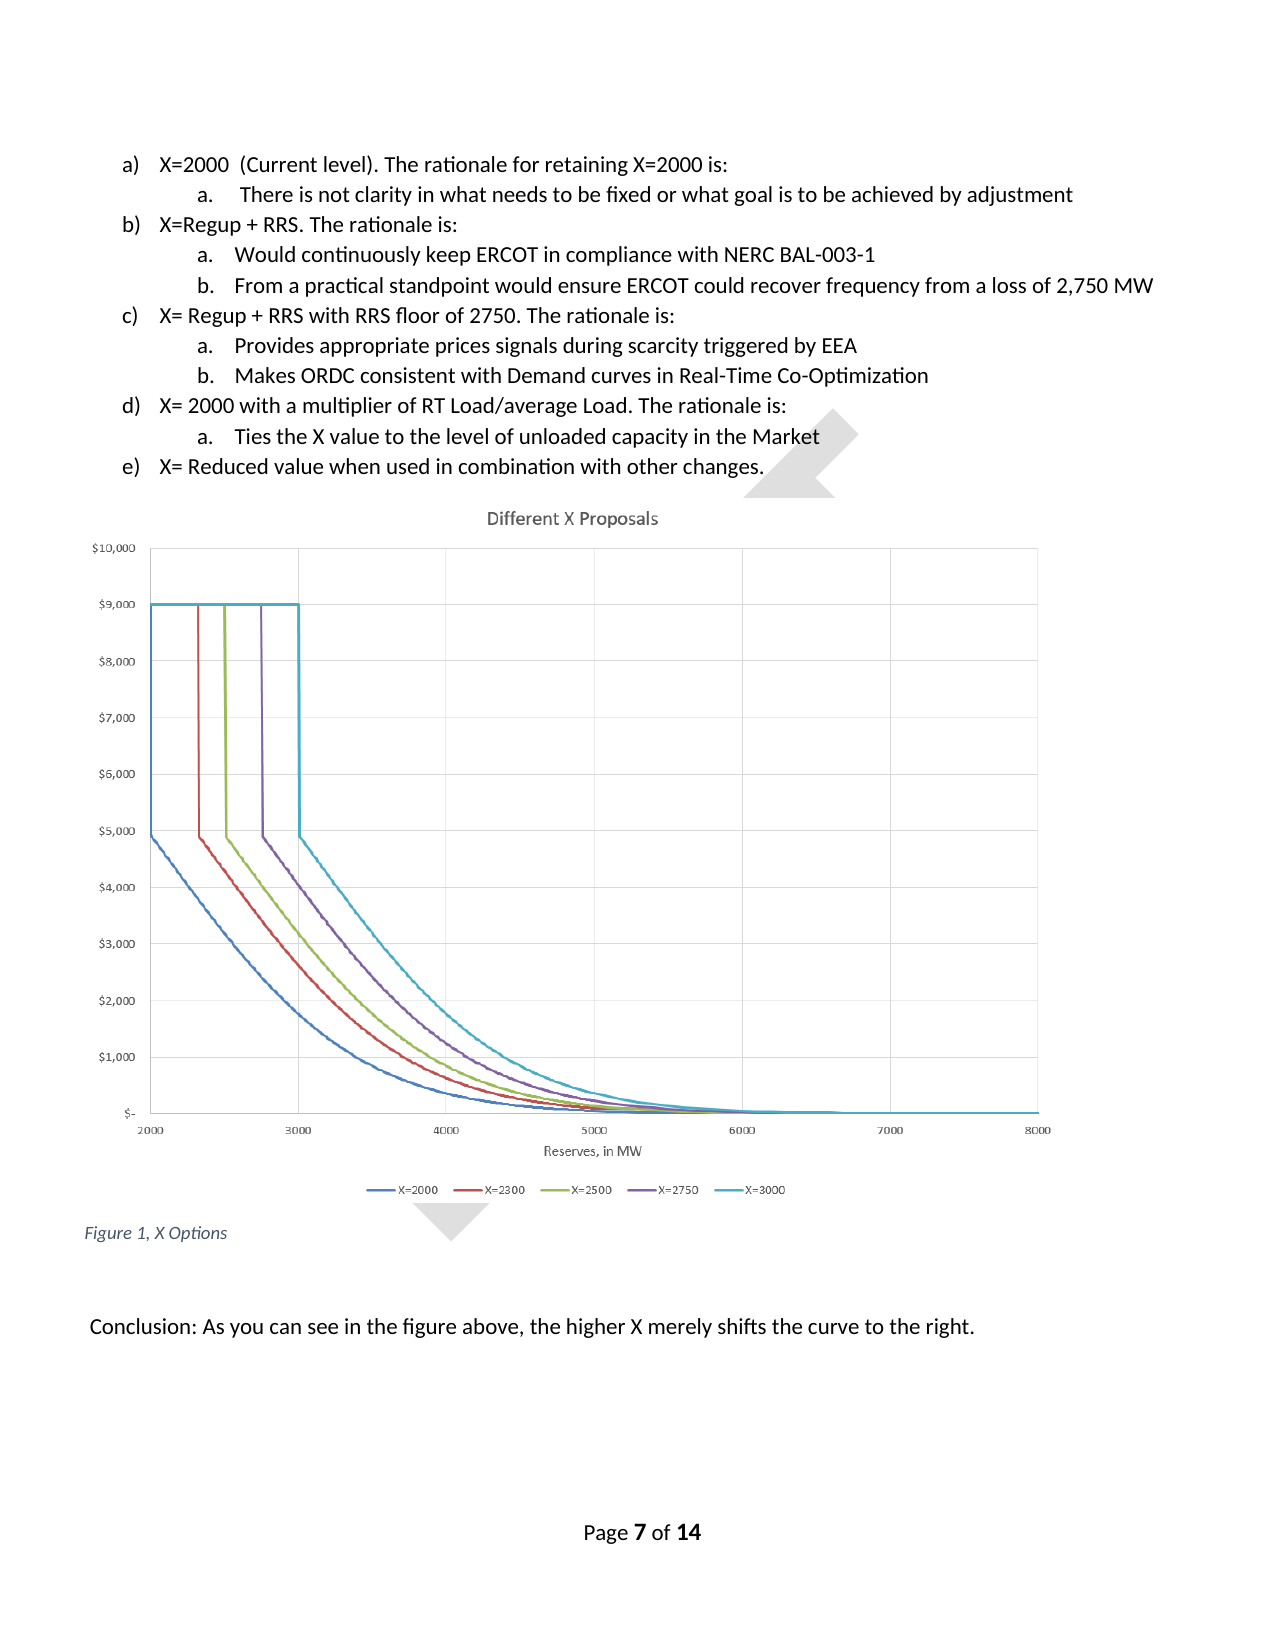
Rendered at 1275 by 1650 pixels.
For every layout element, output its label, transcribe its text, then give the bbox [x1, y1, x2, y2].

picture [84, 498, 1060, 1203]
text Conclusion: As you can see in the figure above, the higher X merely shifts the curve to the right. [84, 1312, 1200, 1340]
list Makes ORDC consistent with Demand curves in Real-Time Co-Optimization [197, 361, 1200, 389]
list Would continuously keep ERCOT in compliance with NERC BAL-003-1 [197, 241, 1200, 269]
list X=2000 Current level The rationale for retaining X=2000 is: [122, 150, 1200, 178]
list X= Reduced value when used in with other changes [122, 452, 1200, 480]
list X=Regup + RRS The rationale is: [122, 210, 1200, 238]
list X= Regup + RRS with RRS floor of 2750 The rationale is: [122, 301, 1200, 329]
list Provides appropriate prices signals during scarcity triggered by EEA [197, 331, 1200, 359]
list From practical standpoint would ensure ERCOT could recover frequency from a loss of 2,750 MW [197, 271, 1200, 299]
list Ties the X value to the level of unloaded capacity in the Market [197, 422, 1200, 450]
list X= 2000 with a multiplier of RT Load/average Load The rationale is: [122, 392, 1200, 420]
list There is not clarity in what needs to be fixed or what goal is to be achieved by adjustment [197, 180, 1200, 208]
